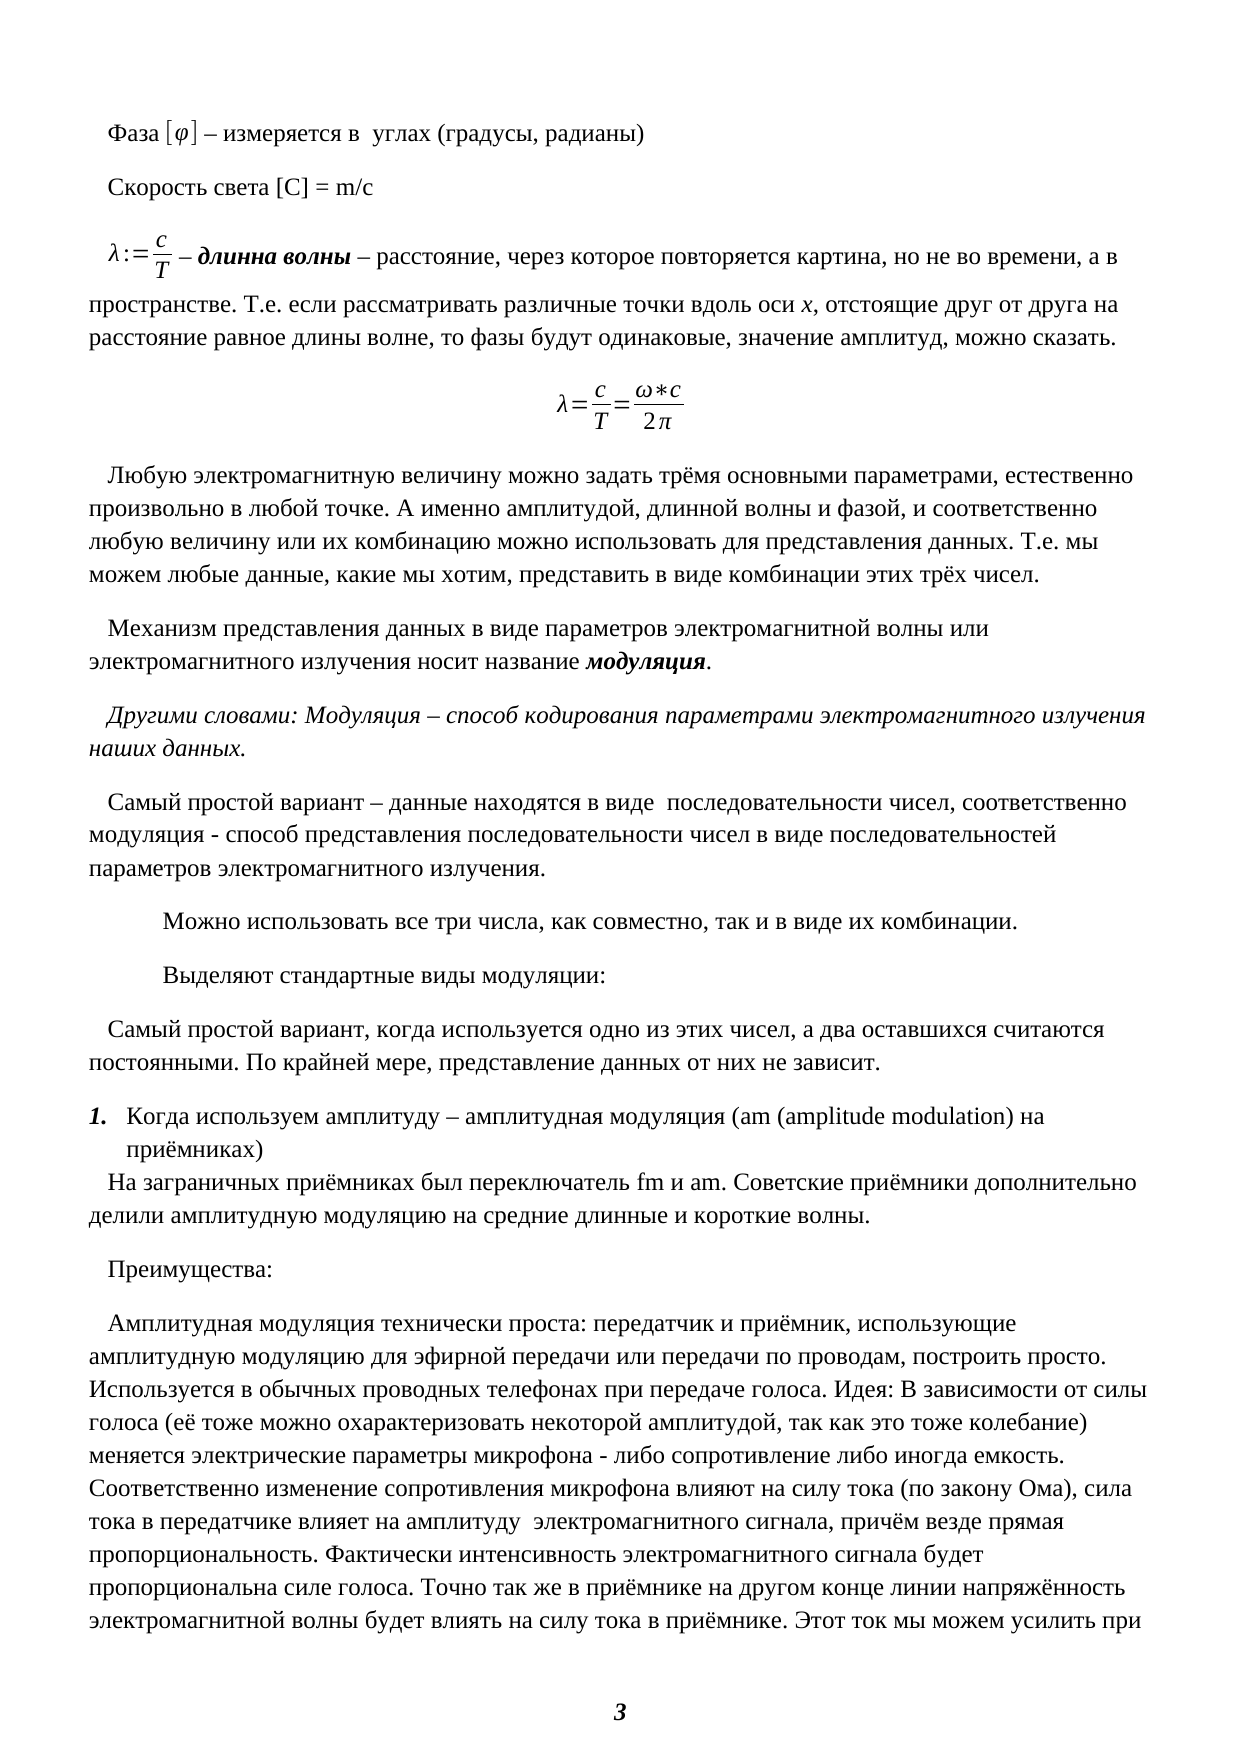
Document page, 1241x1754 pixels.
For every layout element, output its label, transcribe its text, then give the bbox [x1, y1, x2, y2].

text Самый простой вариант – данные находятся в виде последовательности чисел, соответственно модуляция - способ представления последовательности чисел в виде последовательностей параметров электромагнитного излучения. [89, 787, 1152, 881]
text Преимущества: [89, 1254, 1152, 1283]
text Самый простой вариант, когда используется одно из этих чисел, а два оставшихся считаются постоянными. По крайней мере, представление данных от них не зависит. [89, 1014, 1152, 1076]
list На заграничных приёмниках был переключатель fm и am. Советские приёмники дополнительно делили амплитудную модуляцию на средние длинные и короткие волны. [89, 1167, 1152, 1229]
list Когда используем амплитуду – амплитудная модуляция (am (amplitude modulation) на приёмниках) [89, 1101, 1152, 1163]
text Выделяют стандартные виды модуляции: [89, 960, 1152, 989]
text Фаза – измеряется в углах (градусы, радианы) [89, 118, 1152, 147]
text Любую электромагнитную величину можно задать трёмя основными параметрами, естественно произвольно в любой точке. А именно амплитудой, длинной волны и фазой, и соответственно любую величину или их комбинацию можно использовать для представления данных. Т.е. мы можем любые данные, какие мы хотим, представить в виде комбинации этих трёх чисел. [89, 460, 1152, 588]
text Механизм представления данных в виде параметров электромагнитной волны или электромагнитного излучения носит название модуляция. [89, 613, 1152, 674]
text Можно использовать все три числа, как совместно, так и в виде их комбинации. [89, 906, 1152, 935]
text – длинна волны – расстояние, через которое повторяется картина, но не во времени, а в пространстве. Т.е. если рассматривать различные точки вдоль оси х, отстоящие друг от друга на расстояние равное длины волне, то фазы будут одинаковые, значение амплитуд, можно сказать. [89, 226, 1152, 351]
text Скорость света [С] = m/c [89, 172, 1152, 201]
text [89, 1308, 1152, 1634]
text Другими словами: Модуляция – способ кодирования параметрами электромагнитного излучения наших данных. [89, 700, 1152, 761]
